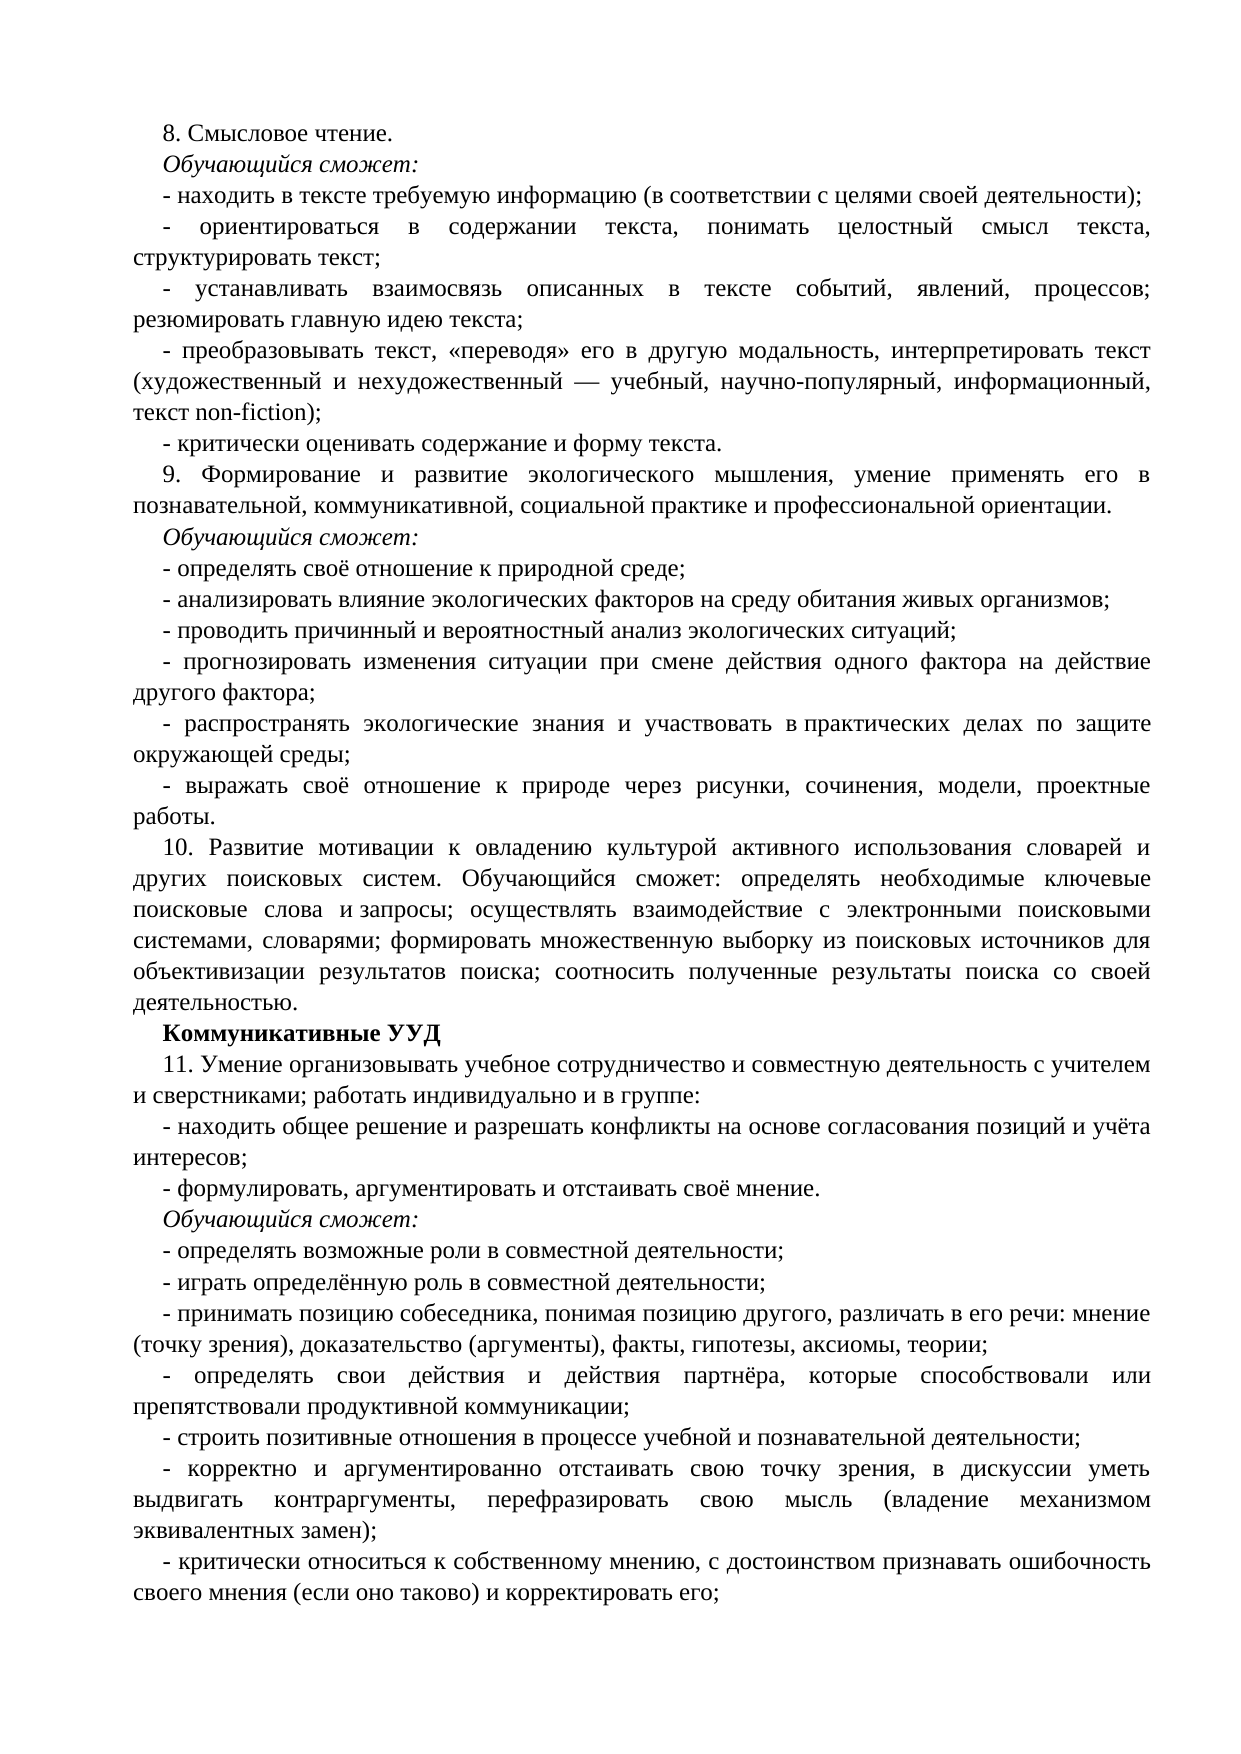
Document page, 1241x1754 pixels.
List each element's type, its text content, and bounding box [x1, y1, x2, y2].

list Коммуникативные УУД [133, 1018, 1152, 1047]
list - преобразовывать текст, «переводя» его в другую модальность, интерпретировать текст (художественный и нехудожественный — учебный, научно-популярный, информационный, текст non-fiction); [133, 335, 1152, 426]
list - строить позитивные отношения в процессе учебной и познавательной деятельности; [133, 1422, 1152, 1451]
list - корректно и аргументированно отстаивать свою точку зрения, в дискуссии уметь выдвигать контраргументы, перефразировать свою мысль (владение механизмом эквивалентных замен); [133, 1453, 1152, 1544]
list 10. Развитие мотивации к овладению культурой активного использования словарей и других поисковых систем. Обучающийся сможет: определять необходимые ключевые поисковые слова и запросы; осуществлять взаимодействие с электронными поисковыми системами, словарями; формировать множественную выборку из поисковых источников для объективизации результатов поиска; соотносить полученные результаты поиска со своей деятельностью. [133, 832, 1152, 1016]
list - находить общее решение и разрешать конфликты на основе согласования позиций и учёта интересов; [133, 1111, 1152, 1171]
list - проводить причинный и вероятностный анализ экологических ситуаций; [133, 615, 1152, 643]
list - анализировать влияние экологических факторов на среду обитания живых организмов; [133, 584, 1152, 612]
list 9. Формирование и развитие экологического мышления, умение применять его в познавательной, коммуникативной, социальной практике и профессиональной ориентации. [133, 459, 1152, 519]
list - определять свои действия и действия партнёра, которые способствовали или препятствовали продуктивной коммуникации; [133, 1360, 1152, 1419]
list - критически оценивать содержание и форму текста. [133, 428, 1152, 457]
list - распространять экологические знания и участвовать в практических делах по защите окружающей среды; [133, 708, 1152, 768]
list - формулировать, аргументировать и отстаивать своё мнение. [133, 1173, 1152, 1202]
list - ориентироваться в содержании текста, понимать целостный смысл текста, структурировать текст; [133, 211, 1152, 271]
list Обучающийся сможет: [133, 522, 1152, 550]
list - принимать позицию собеседника, понимая позицию другого, различать в его речи: мнение (точку зрения), доказательство (аргументы), факты, гипотезы, аксиомы, теории; [133, 1298, 1152, 1357]
list - играть определённую роль в совместной деятельности; [133, 1267, 1152, 1295]
list - устанавливать взаимосвязь описанных в тексте событий, явлений, процессов; резюмировать главную идею текста; [133, 273, 1152, 333]
list Обучающийся сможет: [133, 149, 1152, 178]
list - выражать своё отношение к природе через рисунки, сочинения, модели, проектные работы. [133, 770, 1152, 830]
list Обучающийся сможет: [133, 1204, 1152, 1233]
list - определять возможные роли в совместной деятельности; [133, 1236, 1152, 1264]
list - определять своё отношение к природной среде; [133, 553, 1152, 581]
list - прогнозировать изменения ситуации при смене действия одного фактора на действие другого фактора; [133, 646, 1152, 706]
list 8. Смысловое чтение. [133, 118, 1152, 147]
list 11. Умение организовывать учебное сотрудничество и совместную деятельность с учителем и сверстниками; работать индивидуально и в группе: [133, 1049, 1152, 1109]
list - критически относиться к собственному мнению, с достоинством признавать ошибочность своего мнения (если оно таково) и корректировать его; [133, 1546, 1152, 1606]
list - находить в тексте требуемую информацию (в соответствии с целями своей деятельности); [133, 180, 1152, 209]
